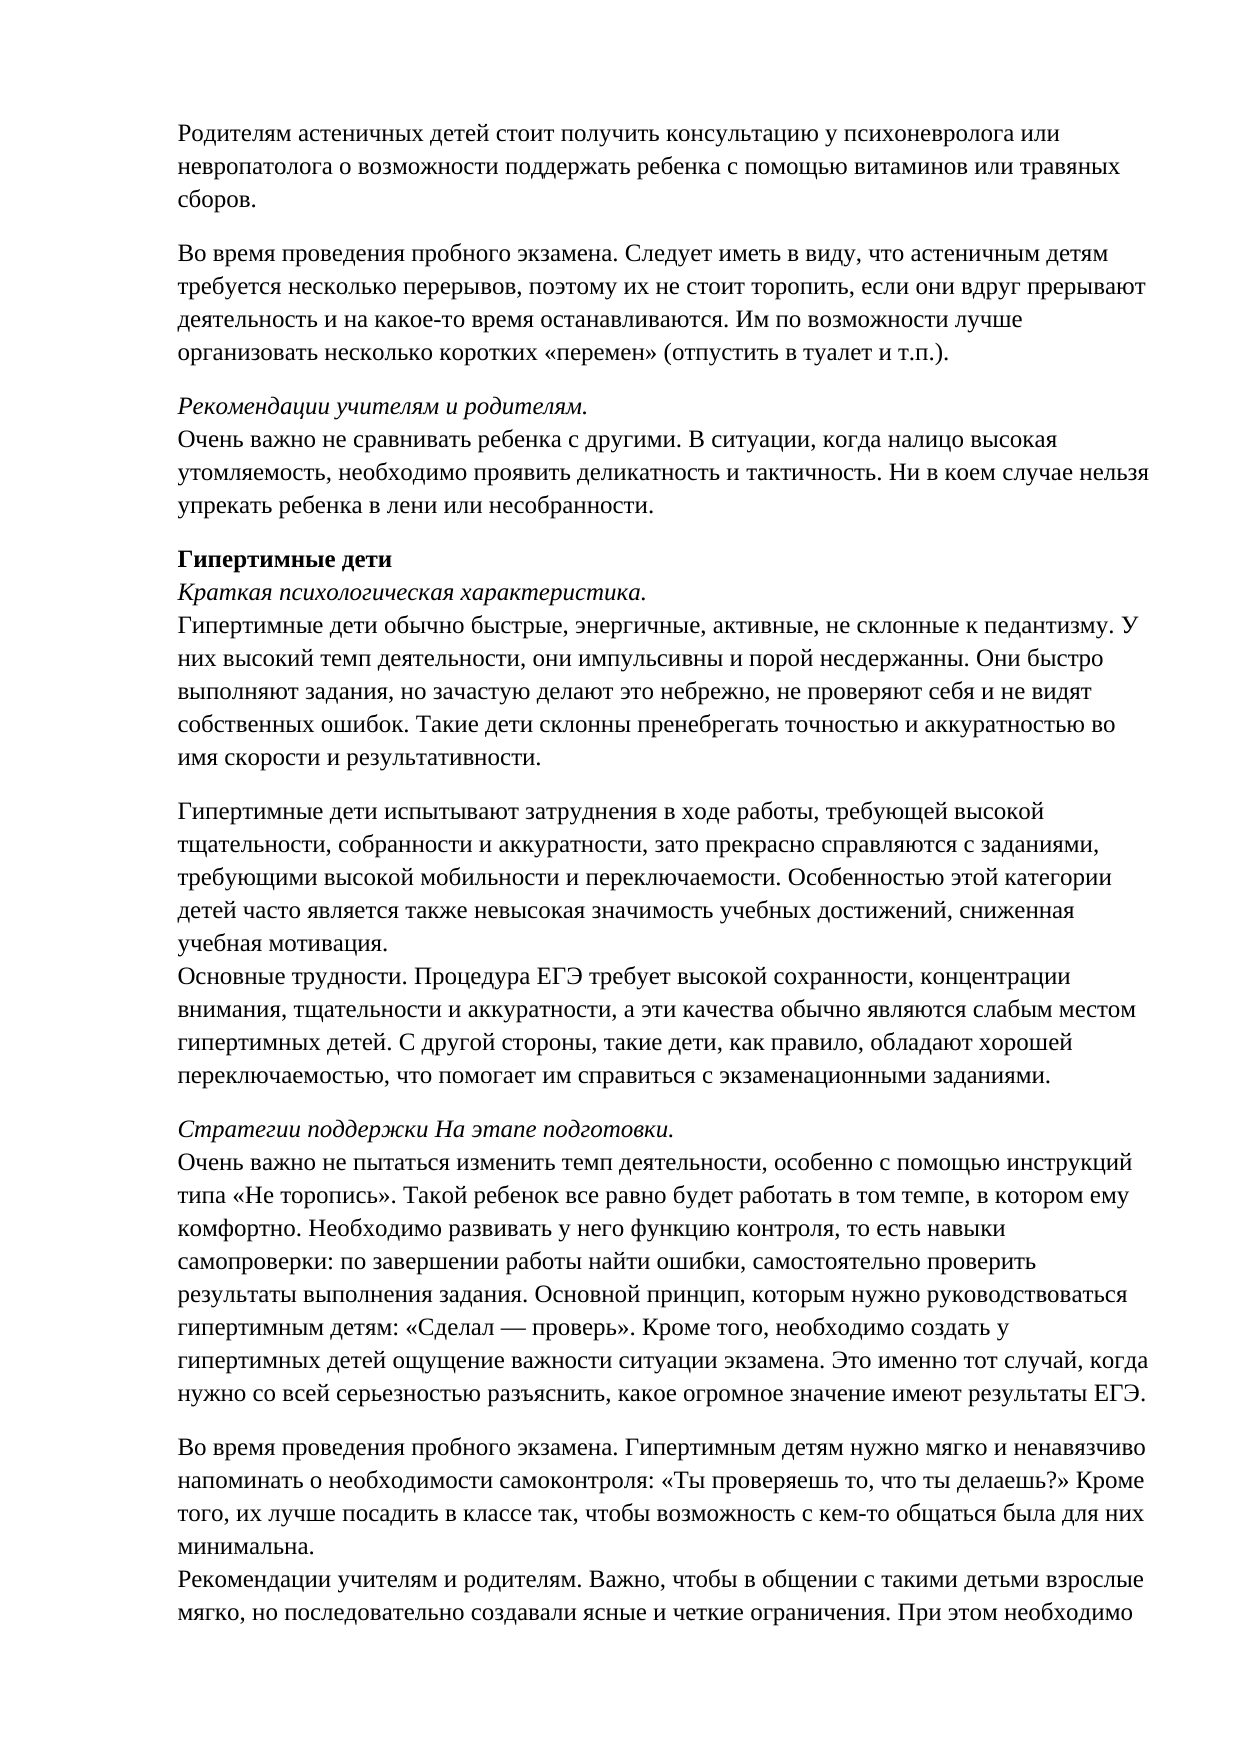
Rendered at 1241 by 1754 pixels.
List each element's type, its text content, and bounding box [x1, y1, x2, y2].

text Гипертимные дети испытывают затруднения в ходе работы, требующей высокой тщательности, собранности и аккуратности, зато прекрасно справляются с заданиями, требующими высокой мобильности и переключаемости. Особенностью этой категории детей часто является также невысокая значимость учебных достижений, сниженная учебная мотивация. Основные трудности. Процедура ЕГЭ требует высокой сохранности, концентрации внимания, тщательности и аккуратности, а эти качества обычно являются слабым местом гипертимных детей. С другой стороны, такие дети, как правило, обладают хорошей переключаемостью, что помогает им справиться с экзаменационными заданиями. [177, 796, 1152, 1089]
text Гипертимные дети Краткая психологическая характеристика. Гипертимные дети обычно быстрые, энергичные, активные, не склонные к педантизму. У них высокий темп деятельности, они импульсивны и порой несдержанны. Они быстро выполняют задания, но зачастую делают это небрежно, не проверяют себя и не видят собственных ошибок. Такие дети склонны пренебрегать точностью и аккуратностью во имя скорости и результативности. [177, 544, 1152, 771]
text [177, 118, 1152, 213]
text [177, 1432, 1152, 1626]
text Рекомендации учителям и родителям. Очень важно не сравнивать ребенка с другими. В ситуации, когда налицо высокая утомляемость, необходимо проявить деликатность и тактичность. Ни в коем случае нельзя упрекать ребенка в лени или несобранности. [177, 391, 1152, 519]
text Во время проведения пробного экзамена. Следует иметь в виду, что астеничным детям требуется несколько перерывов, поэтому их не стоит торопить, если они вдруг прерывают деятельность и на какое-то время останавливаются. Им по возможности лучше организовать несколько коротких «перемен» (отпустить в туалет и т.п.). [177, 238, 1152, 366]
text Стратегии поддержки На этапе подготовки. Очень важно не пытаться изменить темп деятельности, особенно с помощью инструкций типа «Не торопись». Такой ребенок все равно будет работать в том темпe, в котором ему комфортно. Необходимо развивать у него функцию контроля, то есть навыки самопроверки: по завершении работы найти ошибки, самостоятельно проверить результаты выполнения задания. Основной принцип, которым нужно руководствоваться гипертимным детям: «Сделал — проверь». Кроме того, необходимо создать у гипертимных детей ощущение важности ситуации экзамена. Это именно тот случай, когда нужно со всей серьезностью разъяснить, какое огромное значение имеют результаты ЕГЭ. [177, 1114, 1152, 1407]
